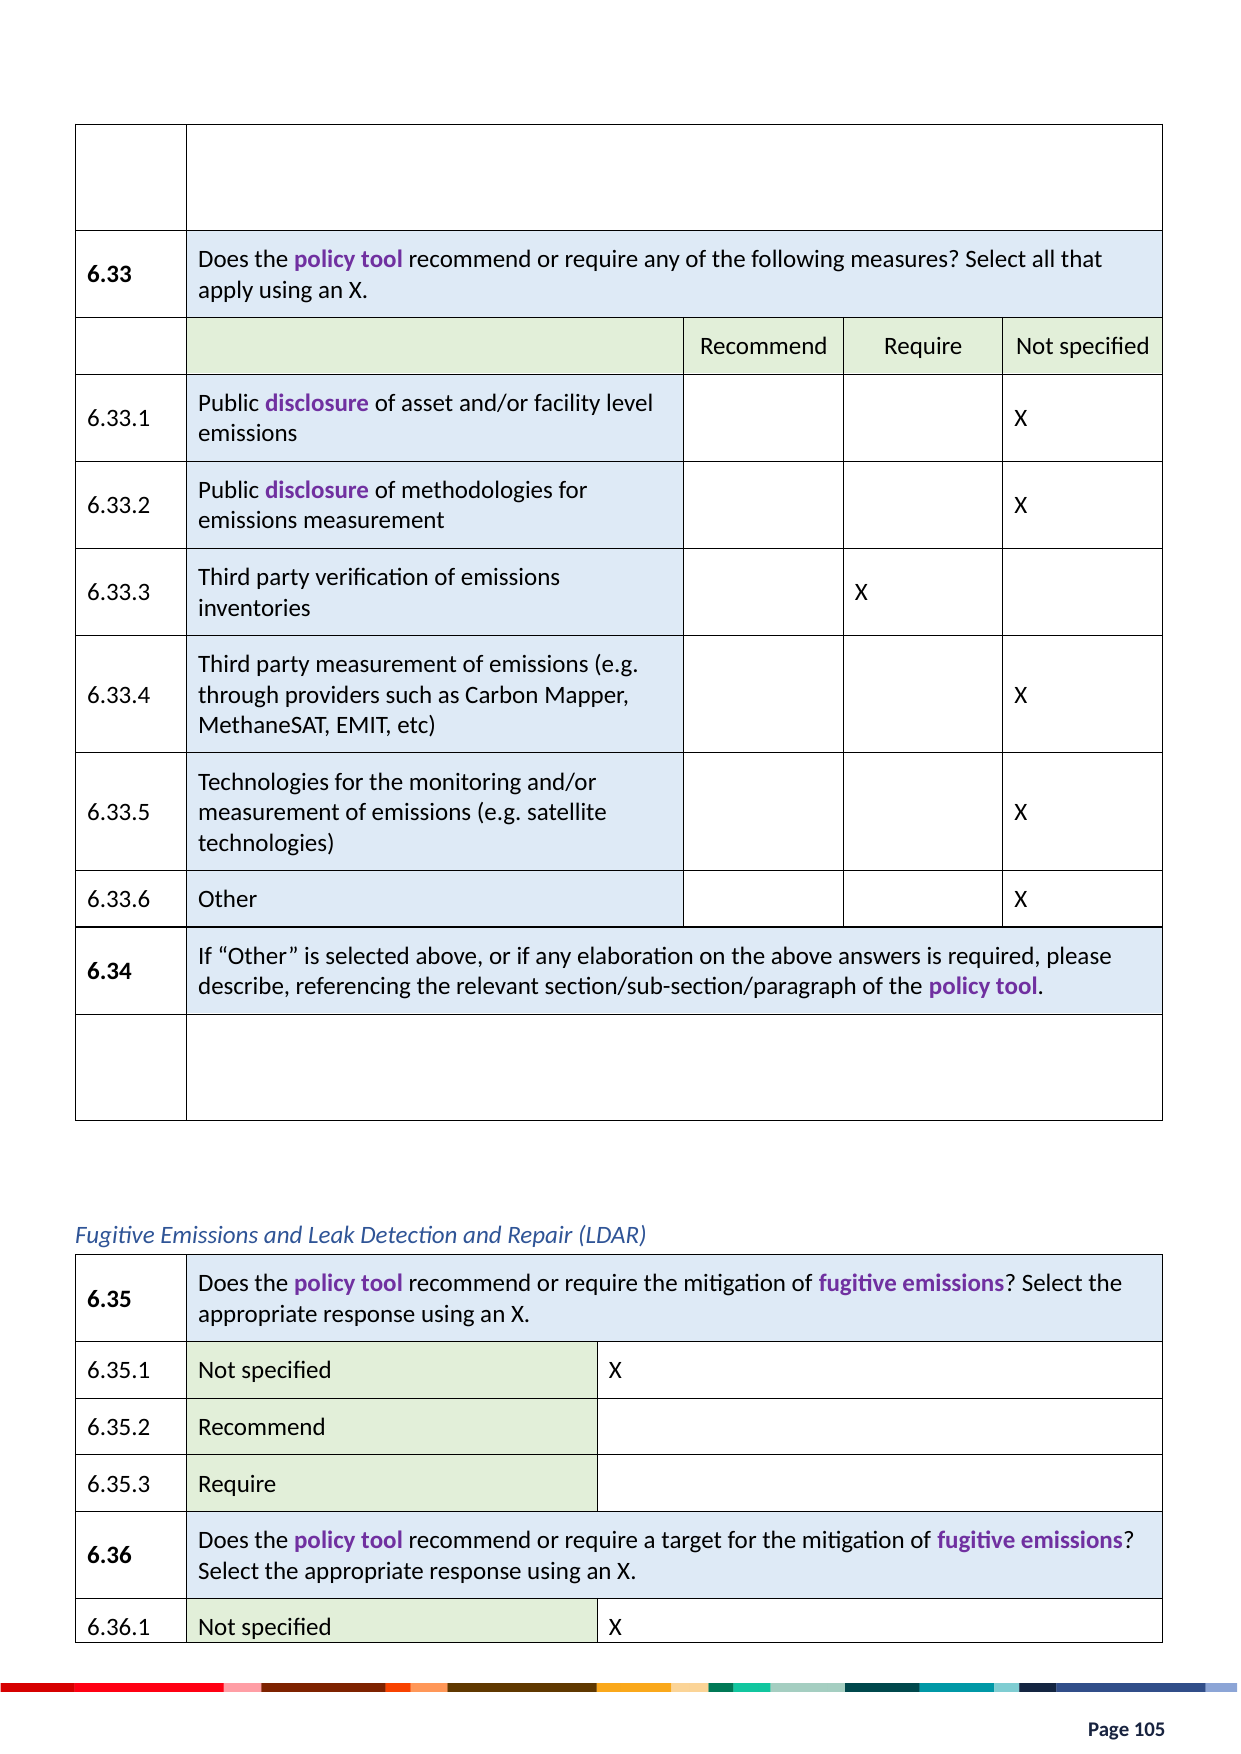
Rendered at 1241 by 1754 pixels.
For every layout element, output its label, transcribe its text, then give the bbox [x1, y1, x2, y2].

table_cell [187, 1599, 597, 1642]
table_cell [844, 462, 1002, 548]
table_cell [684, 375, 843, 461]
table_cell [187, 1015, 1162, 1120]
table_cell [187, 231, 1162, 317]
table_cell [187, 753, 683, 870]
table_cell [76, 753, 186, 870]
subtitle Fugitive Emissions and Leak Detection and Repair (LDAR) [75, 1219, 1165, 1250]
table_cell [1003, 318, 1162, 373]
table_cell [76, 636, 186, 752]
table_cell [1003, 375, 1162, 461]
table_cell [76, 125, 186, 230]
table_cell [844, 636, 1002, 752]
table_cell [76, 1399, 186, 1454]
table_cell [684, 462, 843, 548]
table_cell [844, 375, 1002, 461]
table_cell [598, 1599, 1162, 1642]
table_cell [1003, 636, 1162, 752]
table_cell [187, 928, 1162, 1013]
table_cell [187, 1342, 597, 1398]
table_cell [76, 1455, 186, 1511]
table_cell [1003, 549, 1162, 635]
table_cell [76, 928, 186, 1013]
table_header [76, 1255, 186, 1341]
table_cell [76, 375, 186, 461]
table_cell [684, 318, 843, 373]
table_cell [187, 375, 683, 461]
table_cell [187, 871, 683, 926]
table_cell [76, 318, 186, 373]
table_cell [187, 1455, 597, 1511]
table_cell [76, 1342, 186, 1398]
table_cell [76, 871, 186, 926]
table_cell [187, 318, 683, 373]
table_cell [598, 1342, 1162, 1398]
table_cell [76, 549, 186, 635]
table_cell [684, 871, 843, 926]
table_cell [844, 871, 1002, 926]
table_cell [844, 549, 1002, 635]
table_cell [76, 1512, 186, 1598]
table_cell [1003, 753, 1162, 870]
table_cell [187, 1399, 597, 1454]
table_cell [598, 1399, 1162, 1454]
picture [0, 1683, 1236, 1692]
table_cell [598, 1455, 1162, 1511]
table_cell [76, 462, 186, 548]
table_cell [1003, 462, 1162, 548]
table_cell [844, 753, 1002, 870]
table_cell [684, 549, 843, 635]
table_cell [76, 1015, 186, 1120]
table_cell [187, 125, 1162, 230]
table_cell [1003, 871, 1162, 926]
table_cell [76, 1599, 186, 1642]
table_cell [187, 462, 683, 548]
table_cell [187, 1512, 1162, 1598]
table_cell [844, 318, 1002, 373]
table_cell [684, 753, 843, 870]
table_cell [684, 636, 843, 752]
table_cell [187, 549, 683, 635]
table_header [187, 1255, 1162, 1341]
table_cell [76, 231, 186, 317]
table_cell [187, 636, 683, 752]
